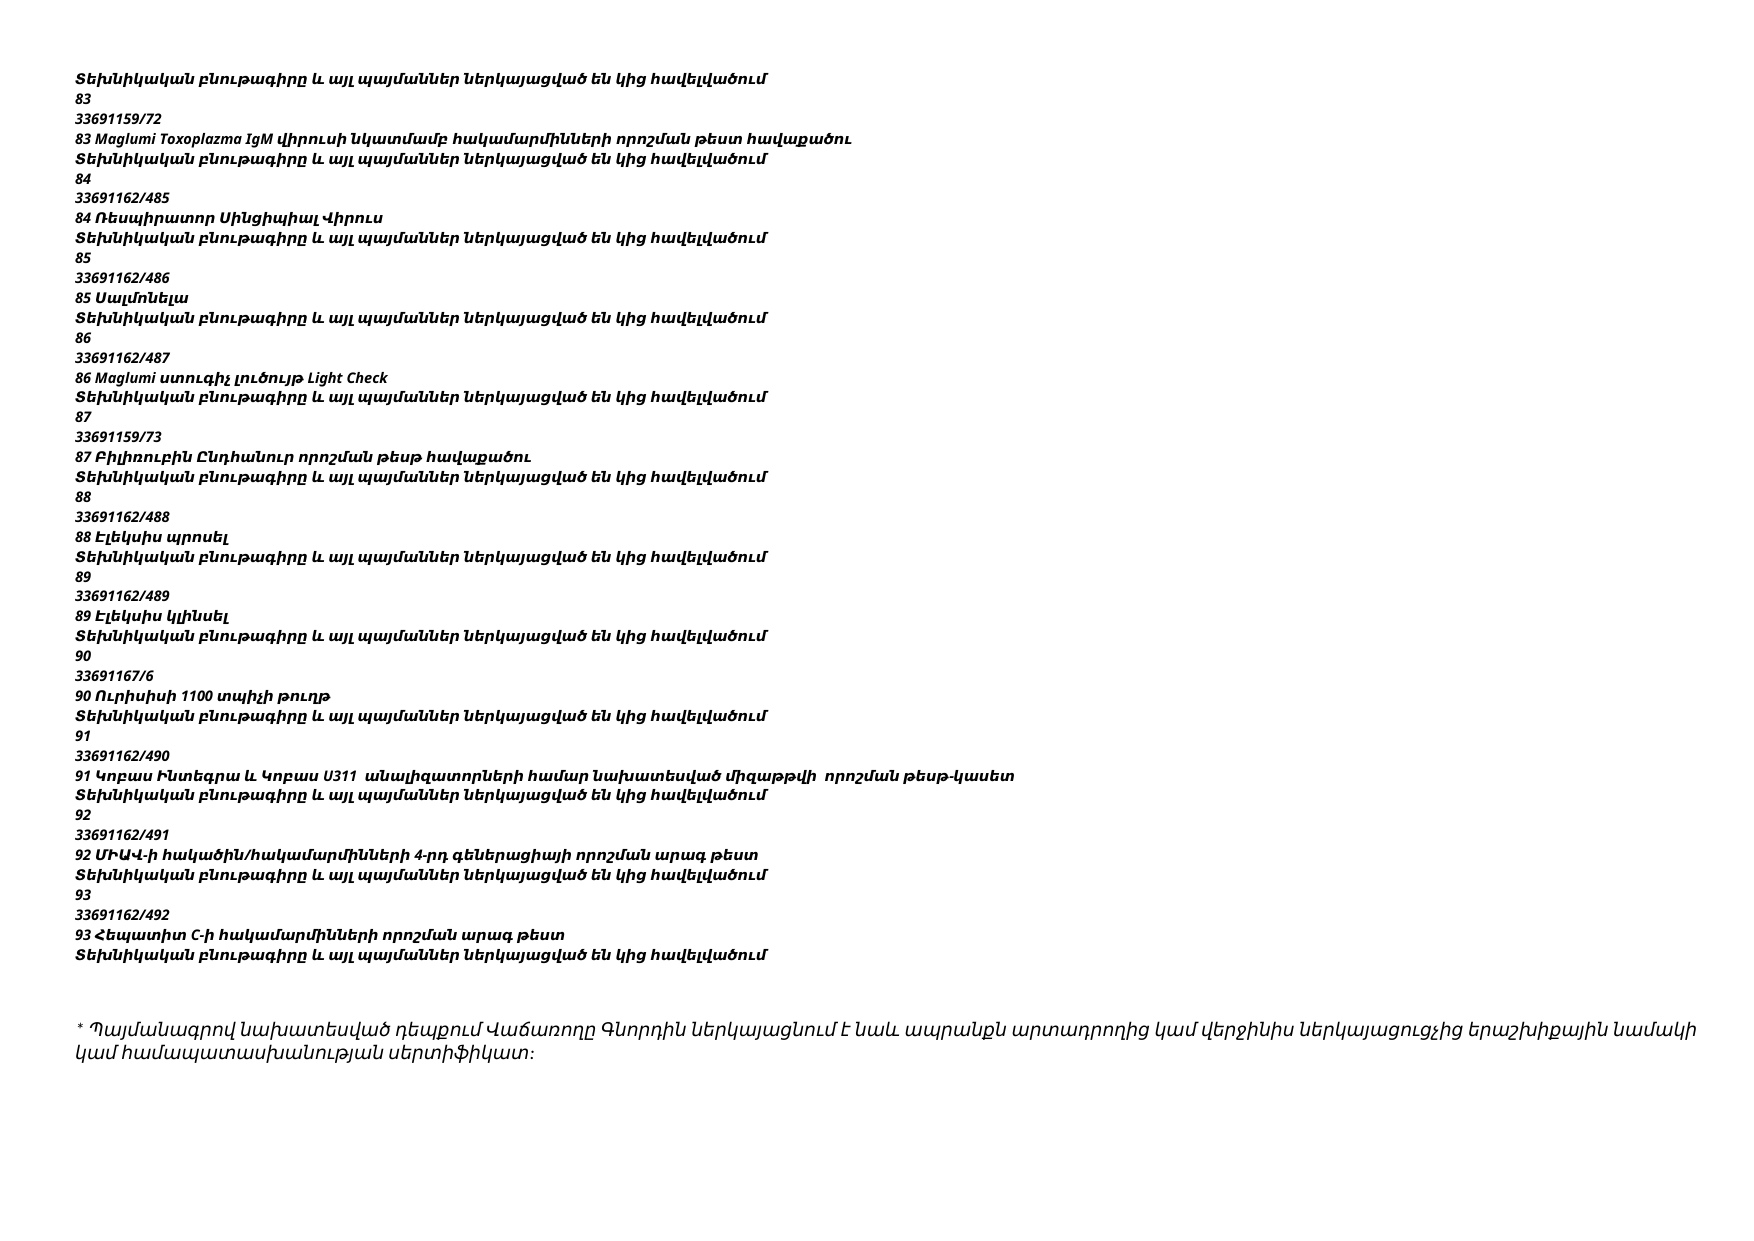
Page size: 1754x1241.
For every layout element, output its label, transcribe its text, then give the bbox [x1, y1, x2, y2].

text * Պայմանագրով նախատեսված դեպքում Վաճառողը Գնորդին ներկայացնում է նաև ապրանքն արտադրողից կամ վերջինիս ներկայացուցչից երաշխիքային նամակի կամ համապատասխանության սերտիֆիկատ: [75, 1018, 1698, 1064]
